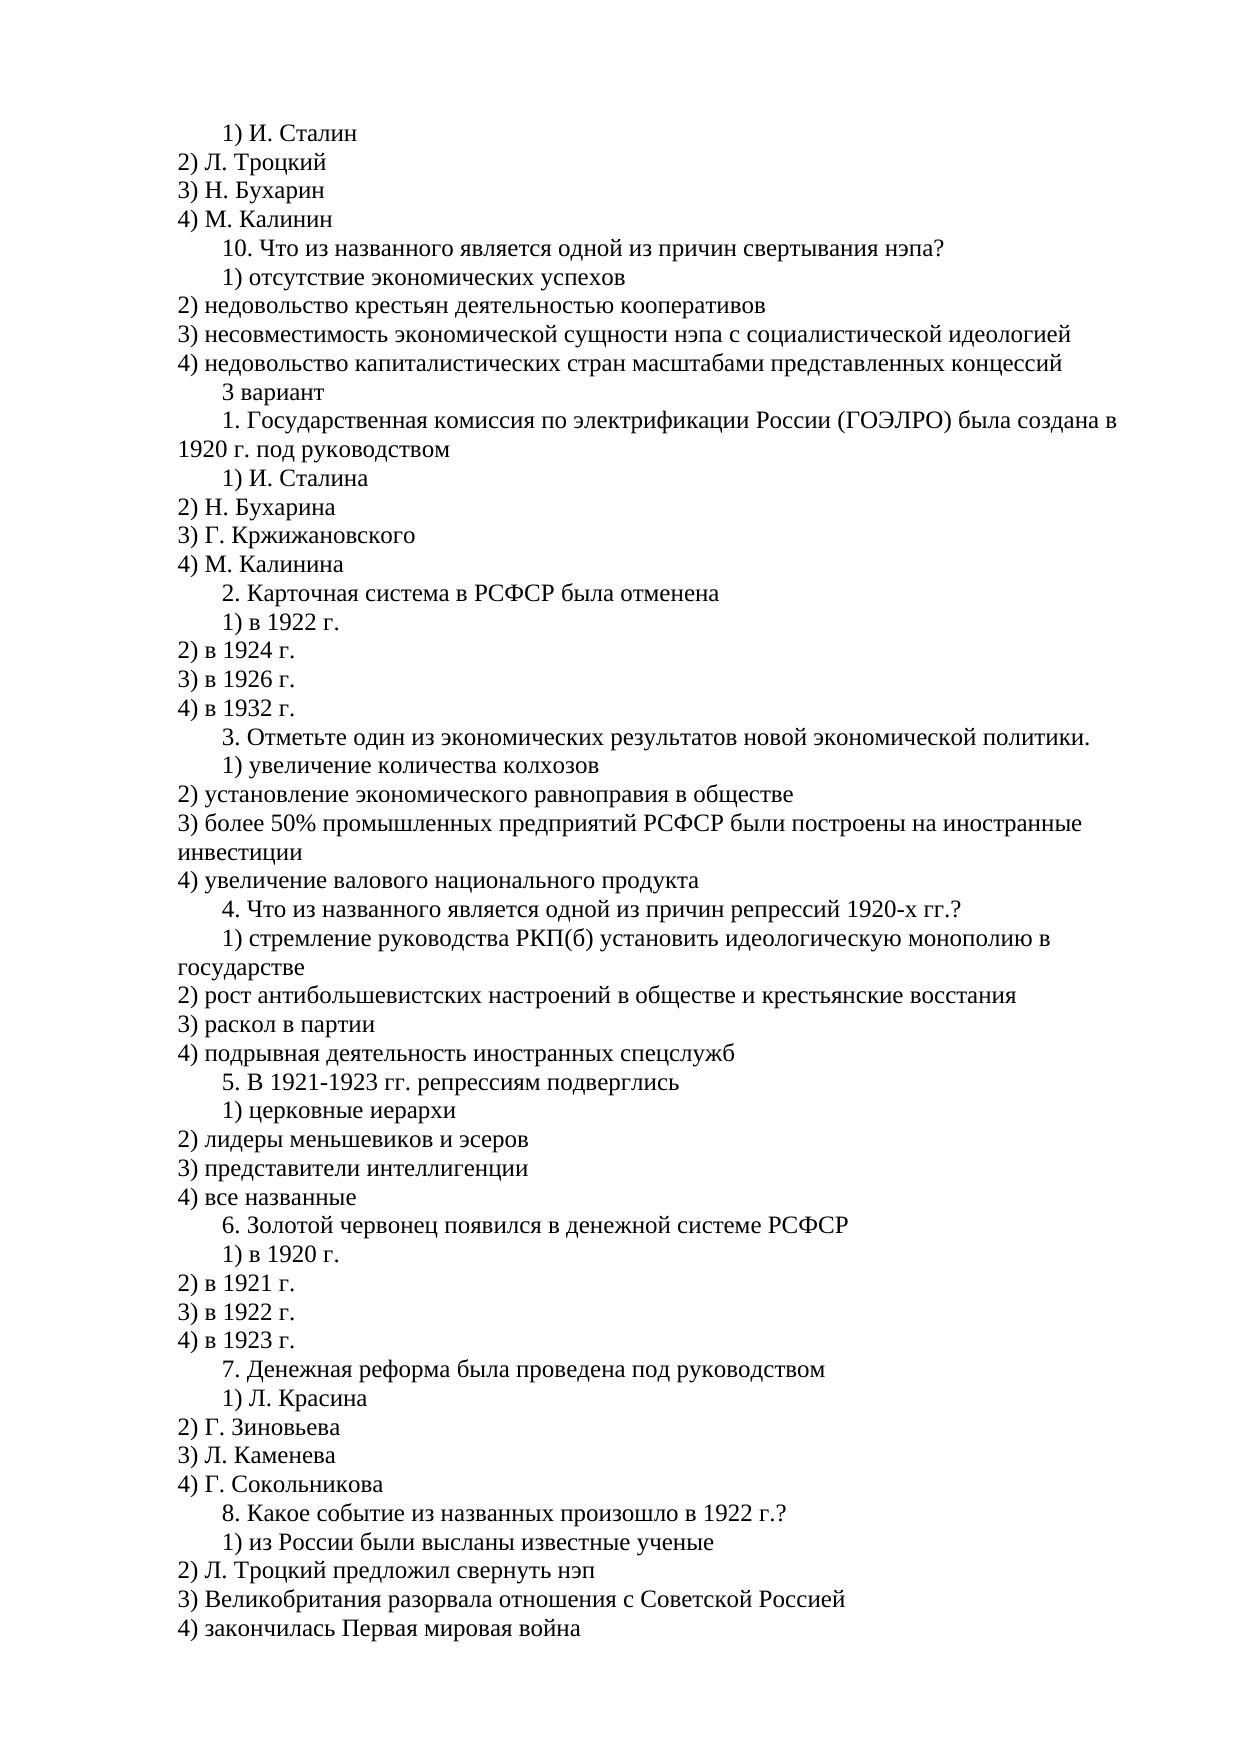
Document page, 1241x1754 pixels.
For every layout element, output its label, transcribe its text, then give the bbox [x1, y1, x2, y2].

text 1) И. Сталин 2) Л. Троцкий 3) Н. Бухарин 4) М. Калинин [177, 118, 1152, 233]
text 3 вариант [177, 377, 1152, 406]
text 5. В 1921-1923 гг. репрессиям подверглись [177, 1067, 1152, 1096]
text 6. Золотой червонец появился в денежной системе РСФСР [177, 1211, 1152, 1239]
text 1. Государственная комиссия по электрификации России (ГОЭЛРО) была создана в 1920 г. под руководством [177, 406, 1152, 463]
text 1) церковные иерархи 2) лидеры меньшевиков и эсеров 3) представители интеллигенции 4) все названные [177, 1096, 1152, 1211]
text 2. Карточная система в РСФСР была отменена [177, 578, 1152, 607]
text 8. Какое событие из названных произошло в 1922 г.? [177, 1498, 1152, 1527]
text 1) из России были высланы известные ученые 2) Л. Троцкий предложил свернуть нэп 3) Великобритания разорвала отношения с Советской Россией 4) закончилась Первая мировая война [177, 1527, 1152, 1642]
text 1) Л. Красина 2) Г. Зиновьева 3) Л. Каменева 4) Г. Сокольникова [177, 1383, 1152, 1498]
text 3. Отметьте один из экономических результатов новой экономической политики. [177, 722, 1152, 751]
text 4. Что из названного является одной из причин репрессий 1920-х гг.? [177, 894, 1152, 923]
text 1) в 1922 г. 2) в 1924 г. 3) в 1926 г. 4) в 1932 г. [177, 607, 1152, 722]
text 1) отсутствие экономических успехов 2) недовольство крестьян деятельностью кооперативов 3) несовместимость экономической сущности нэпа с социалистической идеологией 4) недовольство капиталистических стран масштабами представленных концессий [177, 262, 1152, 377]
text 10. Что из названного является одной из причин свертывания нэпа? [177, 233, 1152, 262]
text 1) И. Сталина 2) Н. Бухарина 3) Г. Кржижановского 4) М. Калинина [177, 463, 1152, 578]
text 7. Денежная реформа была проведена под руководством [177, 1354, 1152, 1383]
text 1) стремление руководства РКП(б) установить идеологическую монополию в государстве 2) рост антибольшевистских настроений в обществе и крестьянские восстания 3) раскол в партии 4) подрывная деятельность иностранных спецслужб [177, 923, 1152, 1067]
text 1) в 1920 г. 2) в 1921 г. 3) в 1922 г. 4) в 1923 г. [177, 1239, 1152, 1354]
text 1) увеличение количества колхозов 2) установление экономического равноправия в обществе 3) более 50% промышленных предприятий РСФСР были построены на иностранные инвестиции 4) увеличение валового национального продукта [177, 751, 1152, 894]
